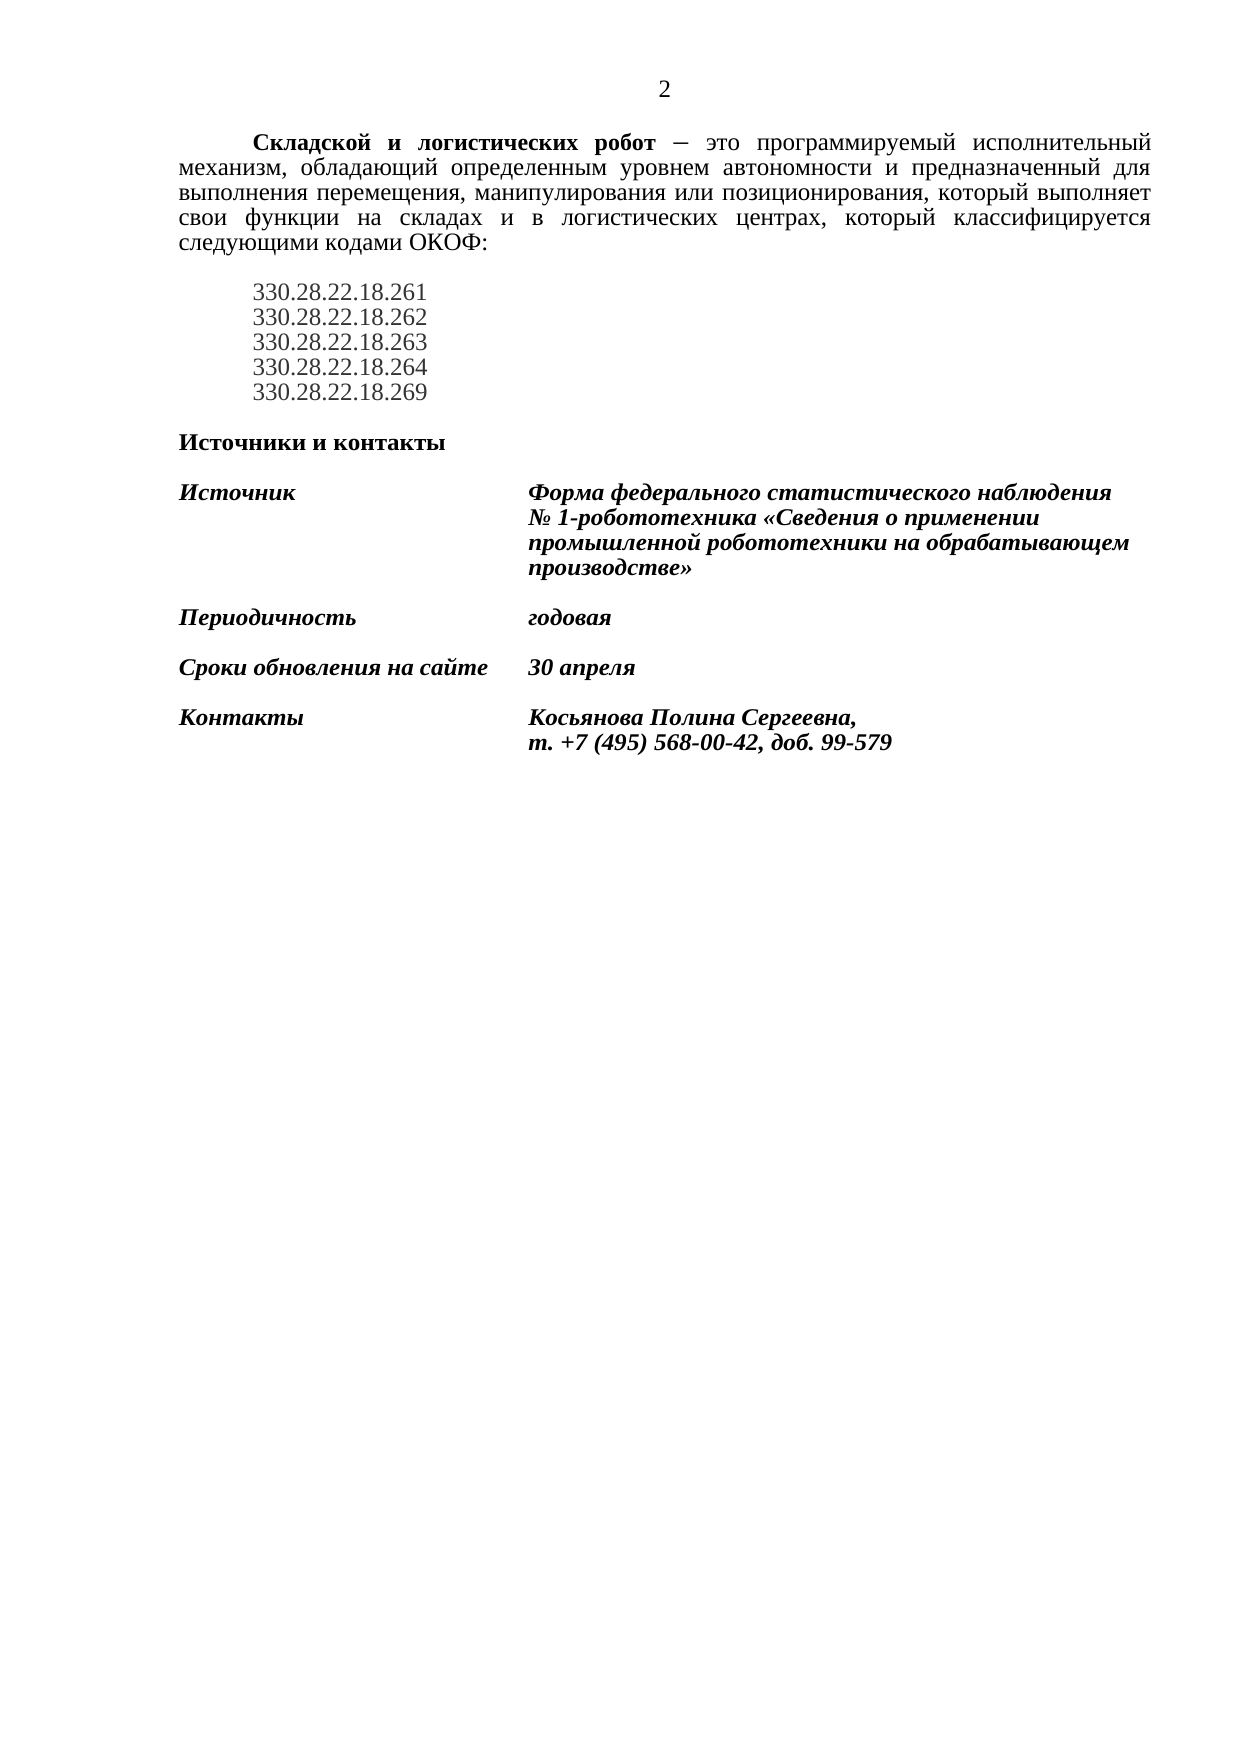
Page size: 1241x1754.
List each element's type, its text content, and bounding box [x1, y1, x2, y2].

text Складской и логистических робот – это программируемый исполнительный механизм, обладающий определенным уровнем автономности и предназначенный для выполнения перемещения, манипулирования или позиционирования, который выполняет свои функции на складах и в логистических центрах, который классифицируется следующими кодами ОКОФ: [178, 131, 1152, 256]
text 330.28.22.18.269 [178, 381, 1152, 406]
text 330.28.22.18.262 [178, 306, 1152, 331]
text 330.28.22.18.263 [178, 331, 1152, 356]
table_header Источник [168, 481, 517, 606]
text 330.28.22.18.261 [178, 281, 1152, 306]
table_cell Контакты [168, 706, 517, 756]
table_cell 30 апреля [517, 656, 1163, 706]
text Источники и контакты [179, 431, 1152, 456]
table_cell годовая [517, 606, 1163, 656]
table_cell Косьянова Полина Сергеевна, т. +7 (495) 568-00-42, доб. 99-579 [517, 706, 1163, 756]
text 330.28.22.18.264 [178, 356, 1152, 381]
table_cell Периодичность [168, 606, 517, 656]
table_cell Сроки обновления на сайте [168, 656, 517, 706]
table_header Форма федерального статистического наблюдения № 1-робототехника «Сведения о применении промышленной робототехники на обрабатывающем производстве» [517, 481, 1163, 606]
